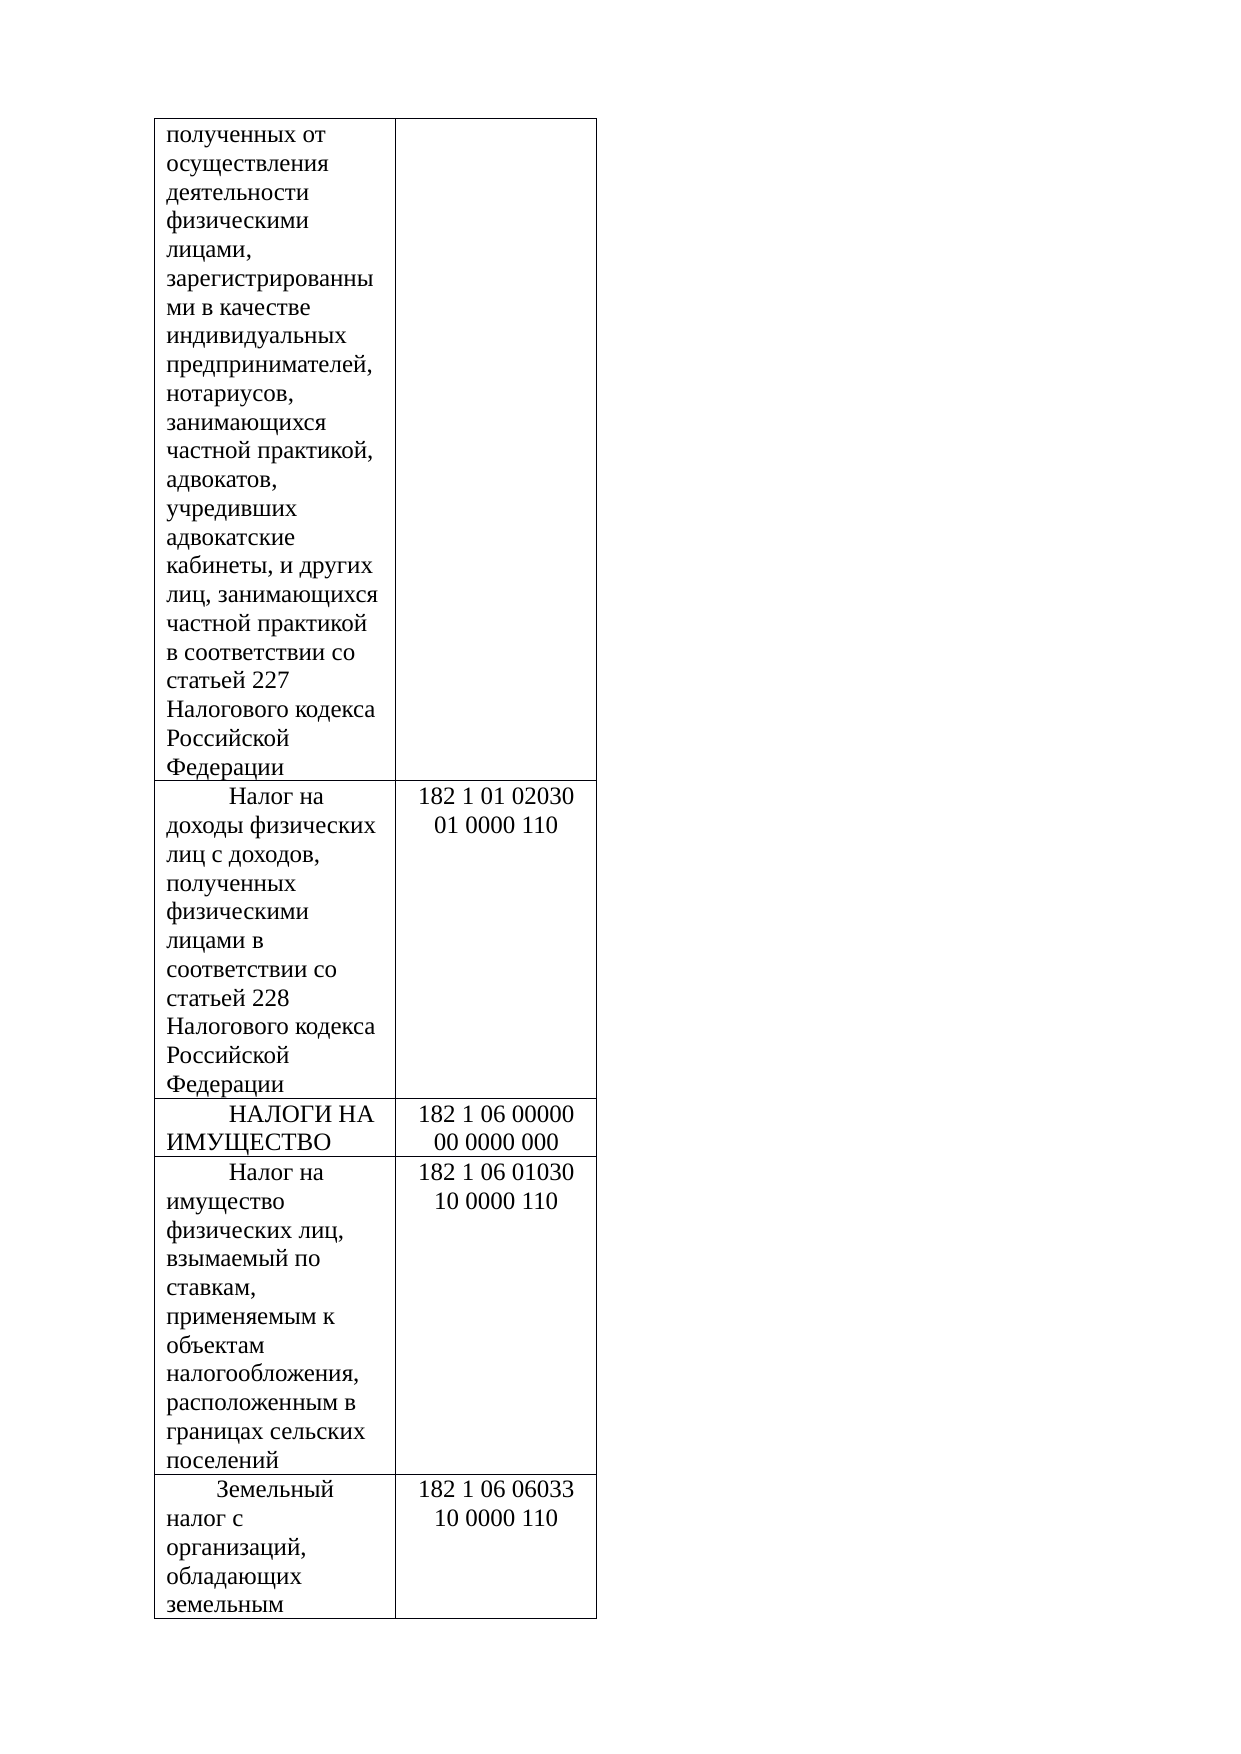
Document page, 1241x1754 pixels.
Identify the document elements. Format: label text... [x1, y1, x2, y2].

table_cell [396, 119, 596, 780]
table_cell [155, 119, 395, 780]
table_cell 182 1 01 02030 01 0000 110 [396, 781, 596, 1098]
table_cell 182 1 06 00000 00 0000 000 [396, 1099, 596, 1156]
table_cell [396, 1475, 596, 1618]
table_cell 182 1 06 01030 10 0000 110 [396, 1157, 596, 1473]
table_cell НАЛОГИ НА ИМУЩЕСТВО [155, 1099, 395, 1156]
table_cell Налог на имущество физических лиц, взымаемый по ставкам, применяемым к объектам налогообложения, расположенным в границах сельских поселений [155, 1157, 395, 1473]
table_cell Налог на доходы физических лиц с доходов, полученных физическими лицами в соответствии со статьей 228 Налогового кодекса Российской Федерации [155, 781, 395, 1098]
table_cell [155, 1475, 395, 1618]
